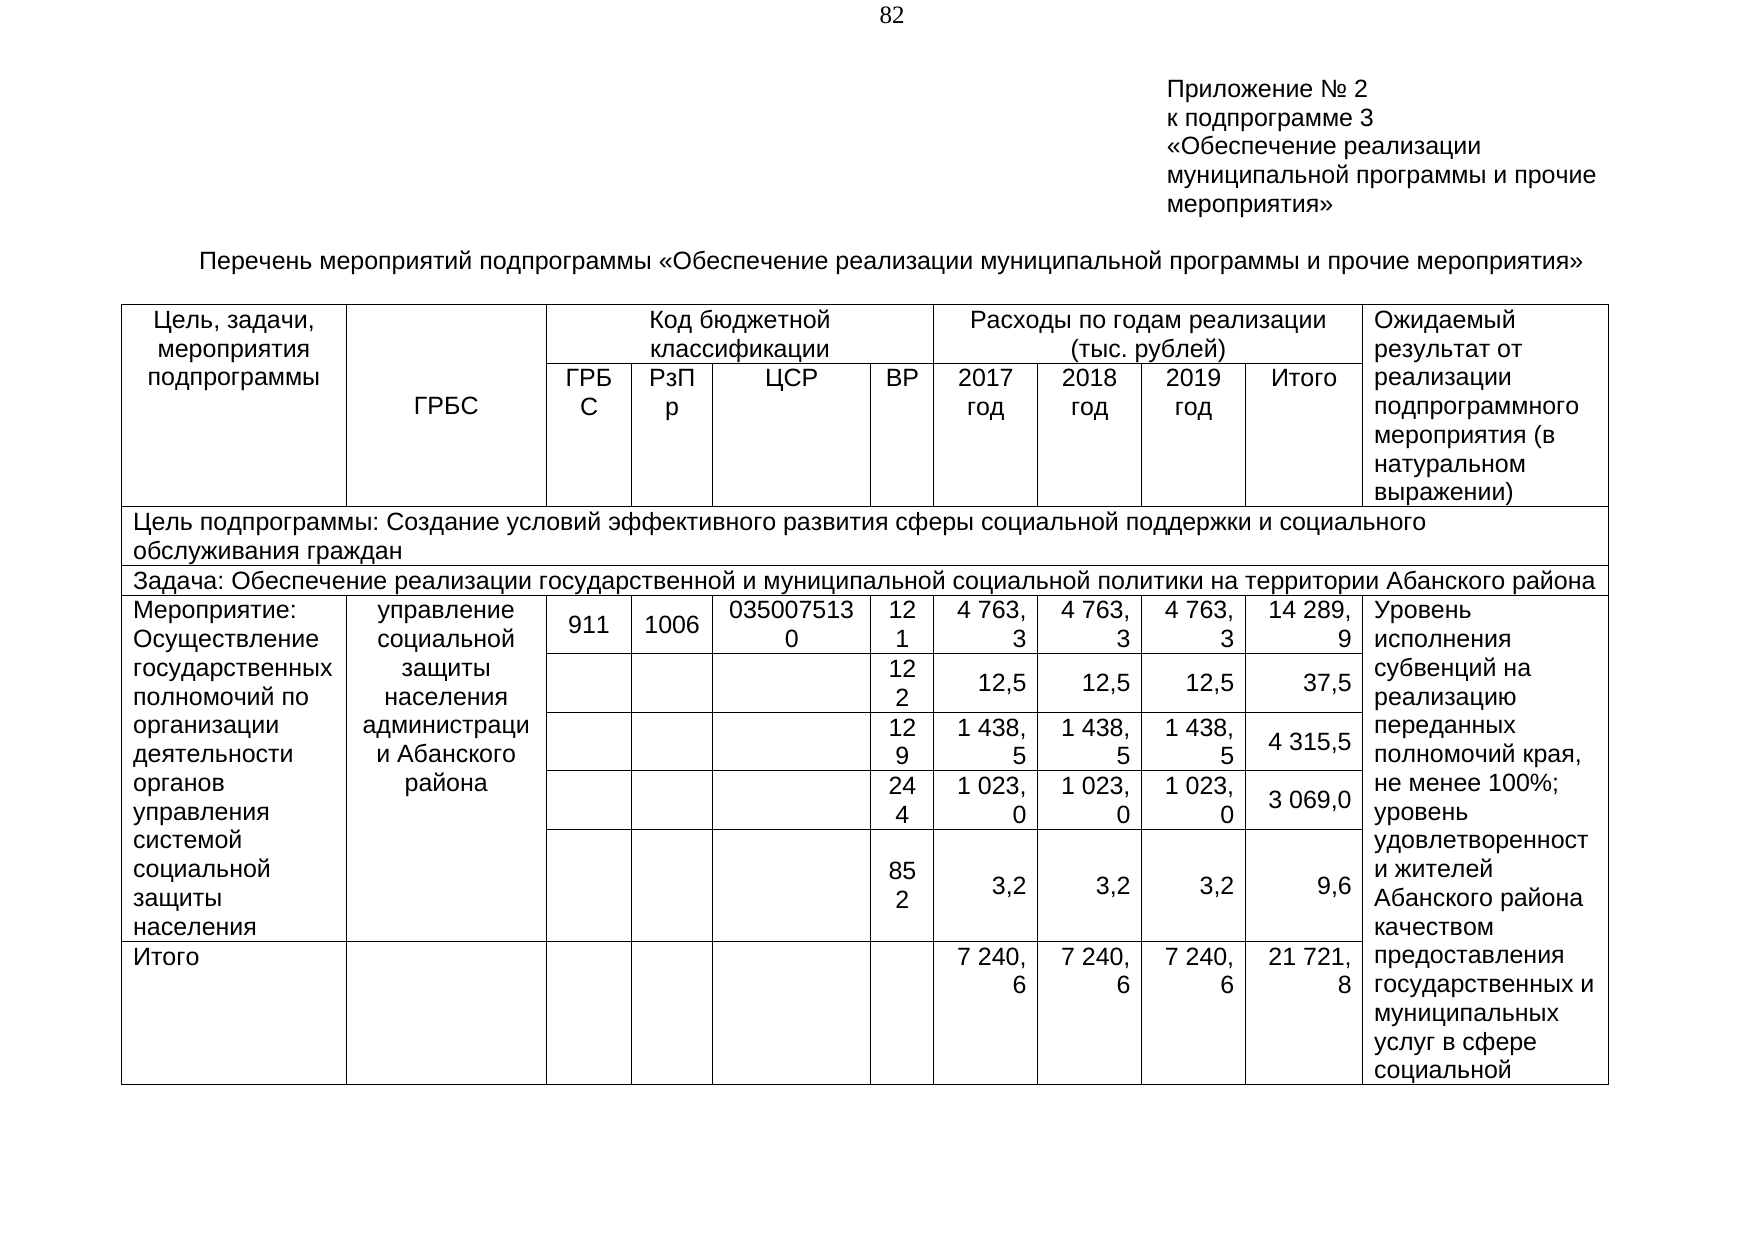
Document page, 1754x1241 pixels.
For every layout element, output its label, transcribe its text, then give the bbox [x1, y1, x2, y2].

table_cell ГРБС [547, 364, 631, 506]
table_cell 4 315,5 [1246, 713, 1362, 770]
table_cell 1 023,0 [1142, 771, 1245, 829]
table_cell [713, 771, 870, 829]
table_cell 2019 год [1142, 364, 1245, 506]
table_cell 3,2 [1038, 830, 1141, 941]
table_cell 852 [871, 830, 933, 941]
table_cell 4 763,3 [934, 596, 1037, 653]
table_cell 911 [547, 596, 631, 653]
table_cell 12,5 [1142, 654, 1245, 712]
table_cell Задача: Обеспечение реализации государственной и муниципальной социальной политики на территории Абанского района [122, 566, 1608, 594]
table_cell [632, 771, 712, 829]
table_cell 1 438,5 [934, 713, 1037, 770]
table_header ГРБС [347, 305, 546, 506]
table_cell [547, 942, 631, 1084]
table_cell [713, 942, 870, 1084]
table_header Расходы по годам реализации (тыс. рублей) [934, 305, 1362, 362]
table_cell Итого [122, 942, 346, 1084]
table_cell РзПр [632, 364, 712, 506]
table_cell 2018 год [1038, 364, 1141, 506]
table_header Код бюджетной классификации [547, 305, 933, 362]
table_cell 7 240,6 [1038, 942, 1141, 1084]
table_cell 37,5 [1246, 654, 1362, 712]
table_cell 12,5 [1038, 654, 1141, 712]
text «Обеспечение реализации муниципальной программы и прочие мероприятия» [1167, 131, 1651, 218]
table_cell Цель подпрограммы: Создание условий эффективного развития сферы социальной поддержки и социального обслуживания граждан [122, 507, 1608, 565]
table_cell 129 [871, 713, 933, 770]
table_header Цель, задачи, мероприятия подпрограммы [122, 305, 346, 506]
table_cell 122 [871, 654, 933, 712]
text Приложение № 2 [1167, 74, 1651, 103]
table_cell 9,6 [1246, 830, 1362, 941]
text к подпрограмме 3 [1167, 103, 1651, 131]
table_cell 0350075130 [713, 596, 870, 653]
table_cell [632, 942, 712, 1084]
table_cell 14 289,9 [1246, 596, 1362, 653]
table_cell ЦСР [713, 364, 870, 506]
table_cell [547, 654, 631, 712]
table_cell 121 [871, 596, 933, 653]
table_cell 3,2 [934, 830, 1037, 941]
table_cell [632, 713, 712, 770]
table_cell [713, 830, 870, 941]
table_header Ожидаемый результат от реализации подпрограммного мероприятия (в натуральном выражении) [1363, 305, 1608, 506]
table_cell 1 023,0 [934, 771, 1037, 829]
table_cell [347, 942, 546, 1084]
table_cell 7 240,6 [934, 942, 1037, 1084]
table_cell 244 [871, 771, 933, 829]
table_cell [547, 830, 631, 941]
table_cell Мероприятие: Осуществление государственных полномочий по организации деятельности органов управления системой социальной защиты населения [122, 596, 346, 941]
table_cell 3 069,0 [1246, 771, 1362, 829]
table_cell [547, 713, 631, 770]
table_cell ВР [871, 364, 933, 506]
table_cell 4 763,3 [1038, 596, 1141, 653]
table_cell 1 023,0 [1038, 771, 1141, 829]
table_cell [871, 942, 933, 1084]
table_cell 7 240,6 [1142, 942, 1245, 1084]
table_cell 12,5 [934, 654, 1037, 712]
table_cell [632, 654, 712, 712]
table_cell 1 438,5 [1142, 713, 1245, 770]
text Перечень мероприятий подпрограммы «Обеспечение реализации муниципальной программы и прочие мероприятия» [133, 246, 1651, 275]
table_cell 4 763,3 [1142, 596, 1245, 653]
table_cell 21 721,8 [1246, 942, 1362, 1084]
table_cell [713, 654, 870, 712]
table_cell 2017 год [934, 364, 1037, 506]
table_cell 3,2 [1142, 830, 1245, 941]
table_cell Уровень исполнения субвенций на реализацию переданных полномочий края, не менее 100%; уровень удовлетворенности жителей Абанского района качеством предоставления государственных и муниципальных услуг в сфере социальной поддержки населения, не менее 99%; удельный вес обоснованных жалоб к числу граждан, которым предоставлены государственные и муниципальные услуги по социальной поддержке в календарном году, не более 0,1% [1363, 596, 1608, 1084]
table_cell [713, 713, 870, 770]
table_cell [547, 771, 631, 829]
table_cell 1 438,5 [1038, 713, 1141, 770]
table_cell Итого [1246, 364, 1362, 506]
table_cell управление социальной защиты населения администрации Абанского района [347, 596, 546, 941]
table_cell 1006 [632, 596, 712, 653]
table_cell [632, 830, 712, 941]
